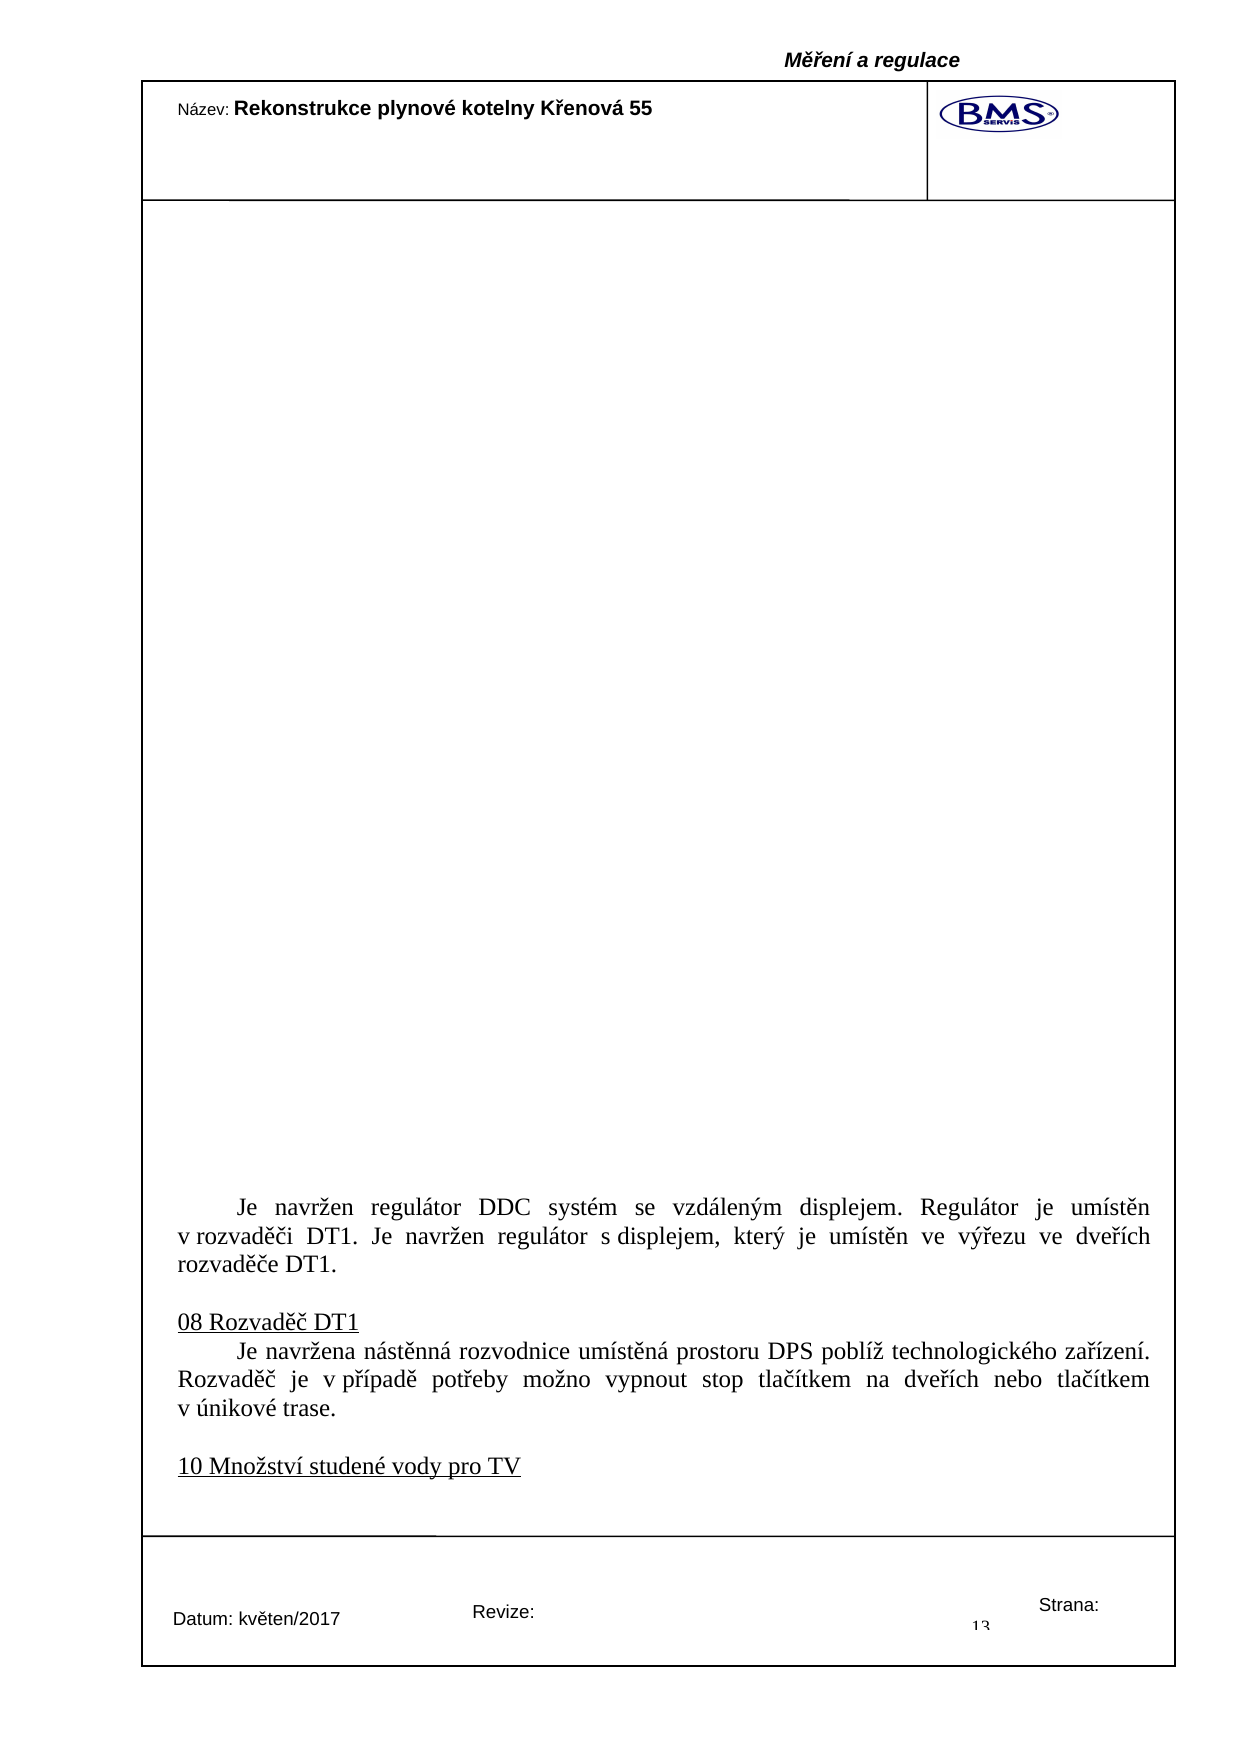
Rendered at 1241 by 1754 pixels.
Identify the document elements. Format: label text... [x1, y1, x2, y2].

text 08 Rozvaděč DT1 [177, 1307, 1151, 1336]
text Je navržena nástěnná rozvodnice umístěná prostoru DPS poblíž technologického zařízení. Rozvaděč je v případě potřeby možno vypnout stop tlačítkem na dveřích nebo tlačítkem v únikové trase. [177, 1336, 1151, 1422]
text 10 Množství studené vody pro TV [177, 1451, 1151, 1479]
picture [936, 90, 1062, 139]
text Je navržen regulátor DDC systém se vzdáleným displejem. Regulátor je umístěn v rozvaděči DT1. Je navržen regulátor s displejem, který je umístěn ve výřezu ve dveřích rozvaděče DT1. [177, 1192, 1151, 1278]
